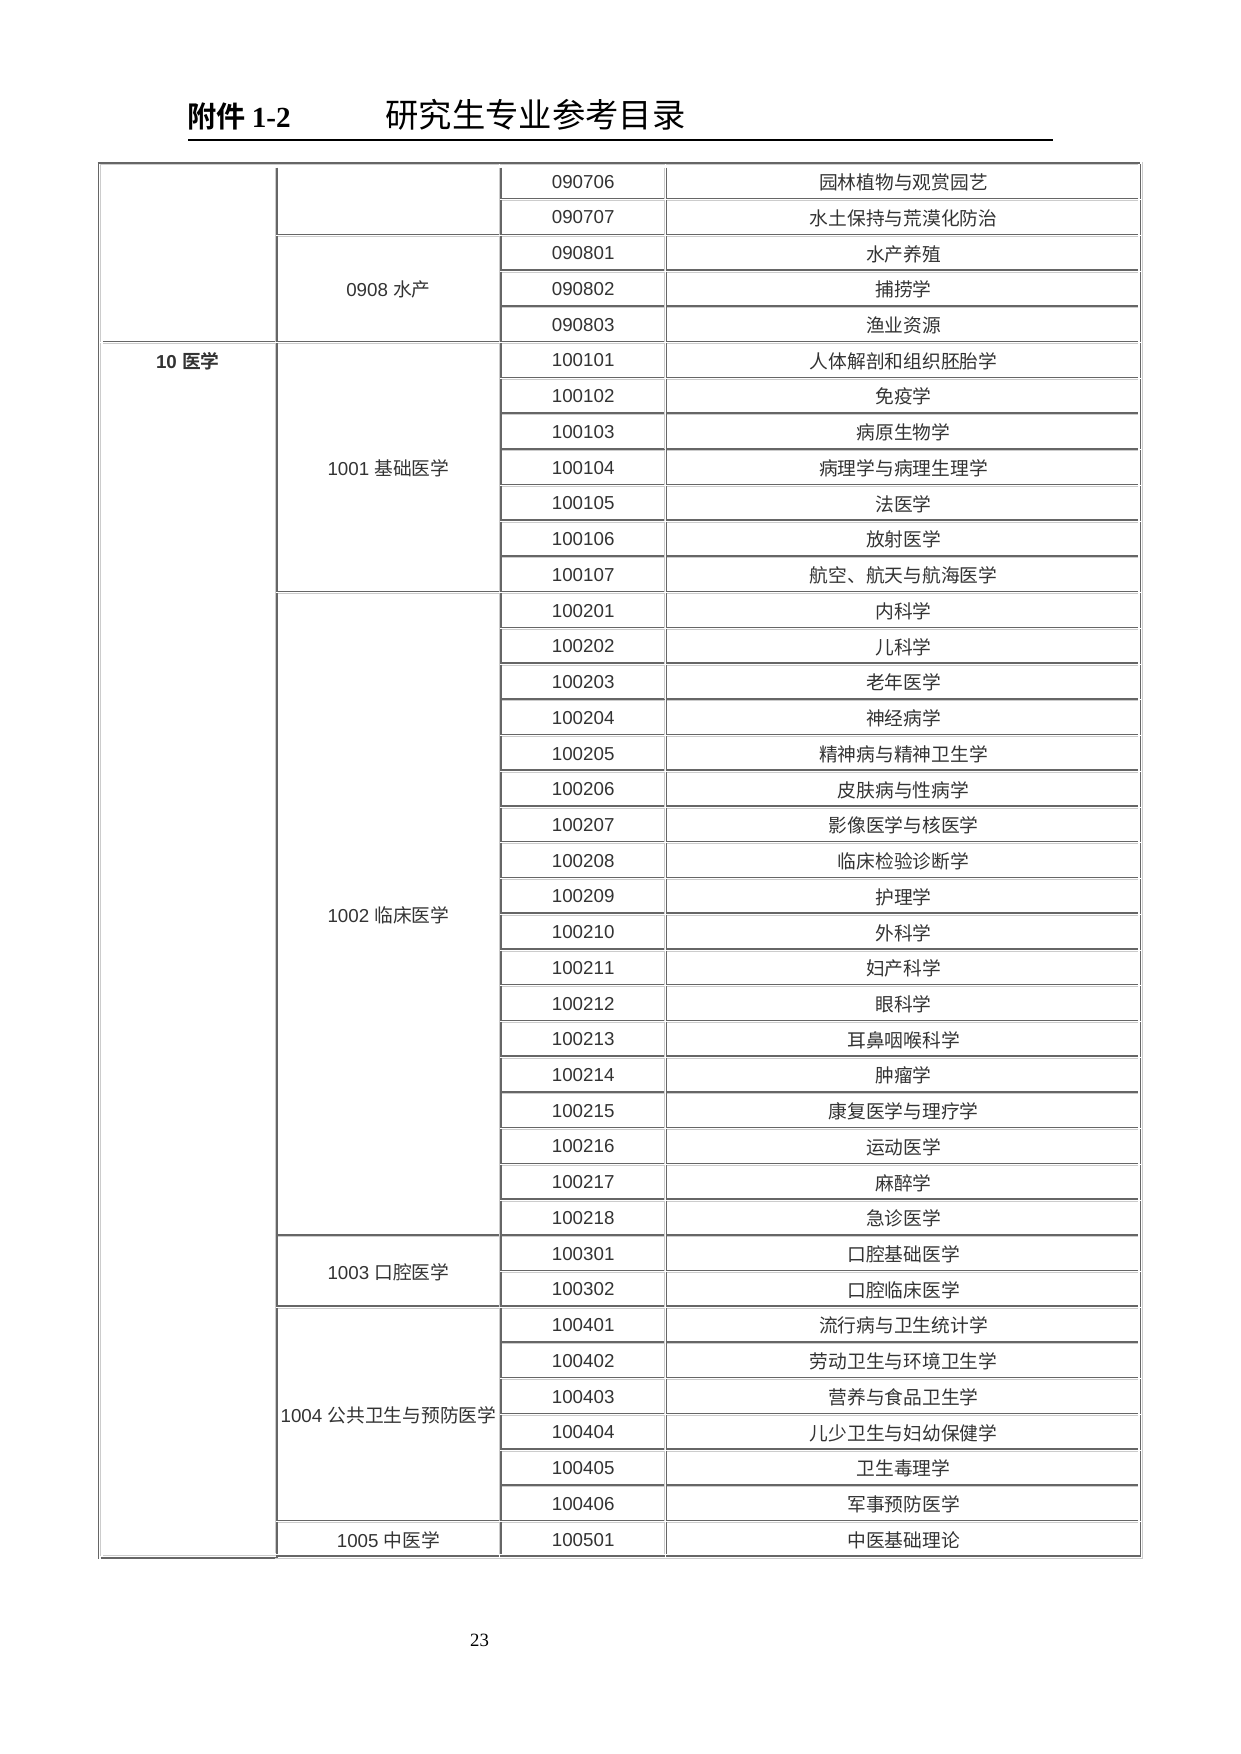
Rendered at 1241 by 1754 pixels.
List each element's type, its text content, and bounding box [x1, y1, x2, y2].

table_cell 100215 [502, 1094, 664, 1127]
table_cell 流行病与卫生统计学 [667, 1305, 1140, 1341]
table_cell 100501 [500, 1523, 666, 1555]
table_cell 临床检验诊断学 [666, 841, 1141, 877]
table_cell 100101 [502, 344, 664, 376]
table_cell 100204 [502, 701, 664, 734]
table_cell 营养与食品卫生学 [666, 1377, 1141, 1412]
table_cell 100302 [502, 1273, 664, 1305]
table_cell 100205 [502, 737, 664, 769]
table_cell 090706 [500, 165, 666, 198]
table_cell 100404 [502, 1416, 664, 1448]
table_cell 100201 [502, 594, 664, 626]
table_cell 100105 [502, 487, 664, 519]
table_cell 影像医学与核医学 [667, 805, 1140, 841]
table_cell 100402 [502, 1344, 664, 1377]
table_cell 内科学 [666, 591, 1141, 626]
table_cell 人体解剖和组织胚胎学 [666, 341, 1141, 376]
table_cell 外科学 [667, 912, 1140, 948]
table_cell 1005 中医学 [276, 1523, 500, 1555]
table_cell 眼科学 [666, 984, 1141, 1019]
table_cell 水产养殖 [667, 234, 1140, 269]
table_cell 100104 [502, 451, 664, 483]
table_cell 肿瘤学 [667, 1055, 1140, 1091]
table_cell 100210 [502, 916, 664, 948]
table_cell 100403 [502, 1380, 664, 1412]
table_cell 10 医学 [99, 341, 276, 1555]
table_cell 1003 口腔医学 [278, 1237, 499, 1305]
table_cell 090802 [502, 273, 664, 305]
table_cell 精神病与精神卫生学 [666, 734, 1141, 769]
table_cell 100406 [502, 1487, 664, 1520]
table_cell 神经病学 [667, 698, 1141, 734]
table_cell 100401 [502, 1309, 664, 1341]
table_cell 园林植物与观赏园艺 [666, 162, 1141, 198]
table_cell 耳鼻咽喉科学 [667, 1020, 1140, 1055]
table_cell 100405 [502, 1452, 664, 1484]
table_cell 100102 [502, 380, 664, 412]
table_cell 航空、航天与航海医学 [667, 555, 1140, 591]
table_cell 1002 临床医学 [278, 594, 499, 1234]
table_cell 100206 [502, 773, 664, 805]
table_cell 100212 [502, 987, 664, 1019]
table_cell 100203 [502, 666, 664, 698]
table_cell 100301 [502, 1237, 664, 1269]
table_cell 儿少卫生与妇幼保健学 [667, 1413, 1140, 1448]
table_cell 卫生毒理学 [667, 1448, 1140, 1484]
table_cell 急诊医学 [667, 1198, 1140, 1234]
table_cell 劳动卫生与环境卫生学 [667, 1341, 1140, 1377]
table_cell 水土保持与荒漠化防治 [666, 198, 1141, 233]
table_cell 妇产科学 [667, 948, 1140, 984]
table_cell 儿科学 [667, 626, 1140, 662]
table_cell 捕捞学 [667, 269, 1140, 305]
table_cell 康复医学与理疗学 [667, 1091, 1140, 1127]
table_cell 护理学 [666, 877, 1141, 912]
table_cell 1001 基础医学 [278, 344, 499, 591]
table_cell 1004 公共卫生与预防医学 [278, 1309, 499, 1520]
table_cell 皮肤病与性病学 [667, 769, 1140, 805]
table_cell 100211 [502, 952, 664, 984]
table_cell 100217 [502, 1166, 664, 1198]
table_cell 放射医学 [667, 519, 1140, 555]
table_cell 麻醉学 [667, 1163, 1140, 1198]
table_cell 渔业资源 [667, 305, 1140, 341]
table_cell 中医基础理论 [666, 1520, 1141, 1555]
table_cell 100107 [502, 558, 664, 591]
table_cell 病理学与病理生理学 [667, 448, 1141, 483]
table_cell 090707 [502, 201, 664, 233]
table_cell 军事预防医学 [667, 1484, 1140, 1520]
table_cell 100213 [502, 1023, 664, 1055]
table_cell 法医学 [667, 484, 1140, 519]
table_cell 100103 [502, 415, 664, 448]
table_cell 100214 [502, 1059, 664, 1091]
table_cell 口腔基础医学 [667, 1234, 1140, 1269]
table_cell 100209 [502, 880, 664, 912]
table_cell 100208 [502, 844, 664, 877]
table_cell 090801 [502, 237, 664, 269]
table_cell 运动医学 [666, 1127, 1141, 1162]
table_cell 病原生物学 [667, 412, 1140, 448]
table_cell 口腔临床医学 [667, 1270, 1140, 1305]
table_cell 090803 [502, 308, 664, 341]
table_cell 100218 [502, 1202, 664, 1234]
table_cell 老年医学 [667, 662, 1140, 698]
table_cell 100216 [502, 1130, 664, 1162]
table_cell 0908 水产 [278, 237, 499, 341]
table_cell 免疫学 [667, 376, 1140, 412]
table_cell 100202 [502, 630, 664, 662]
table_cell 100207 [502, 809, 664, 841]
table_cell 100106 [502, 523, 664, 555]
